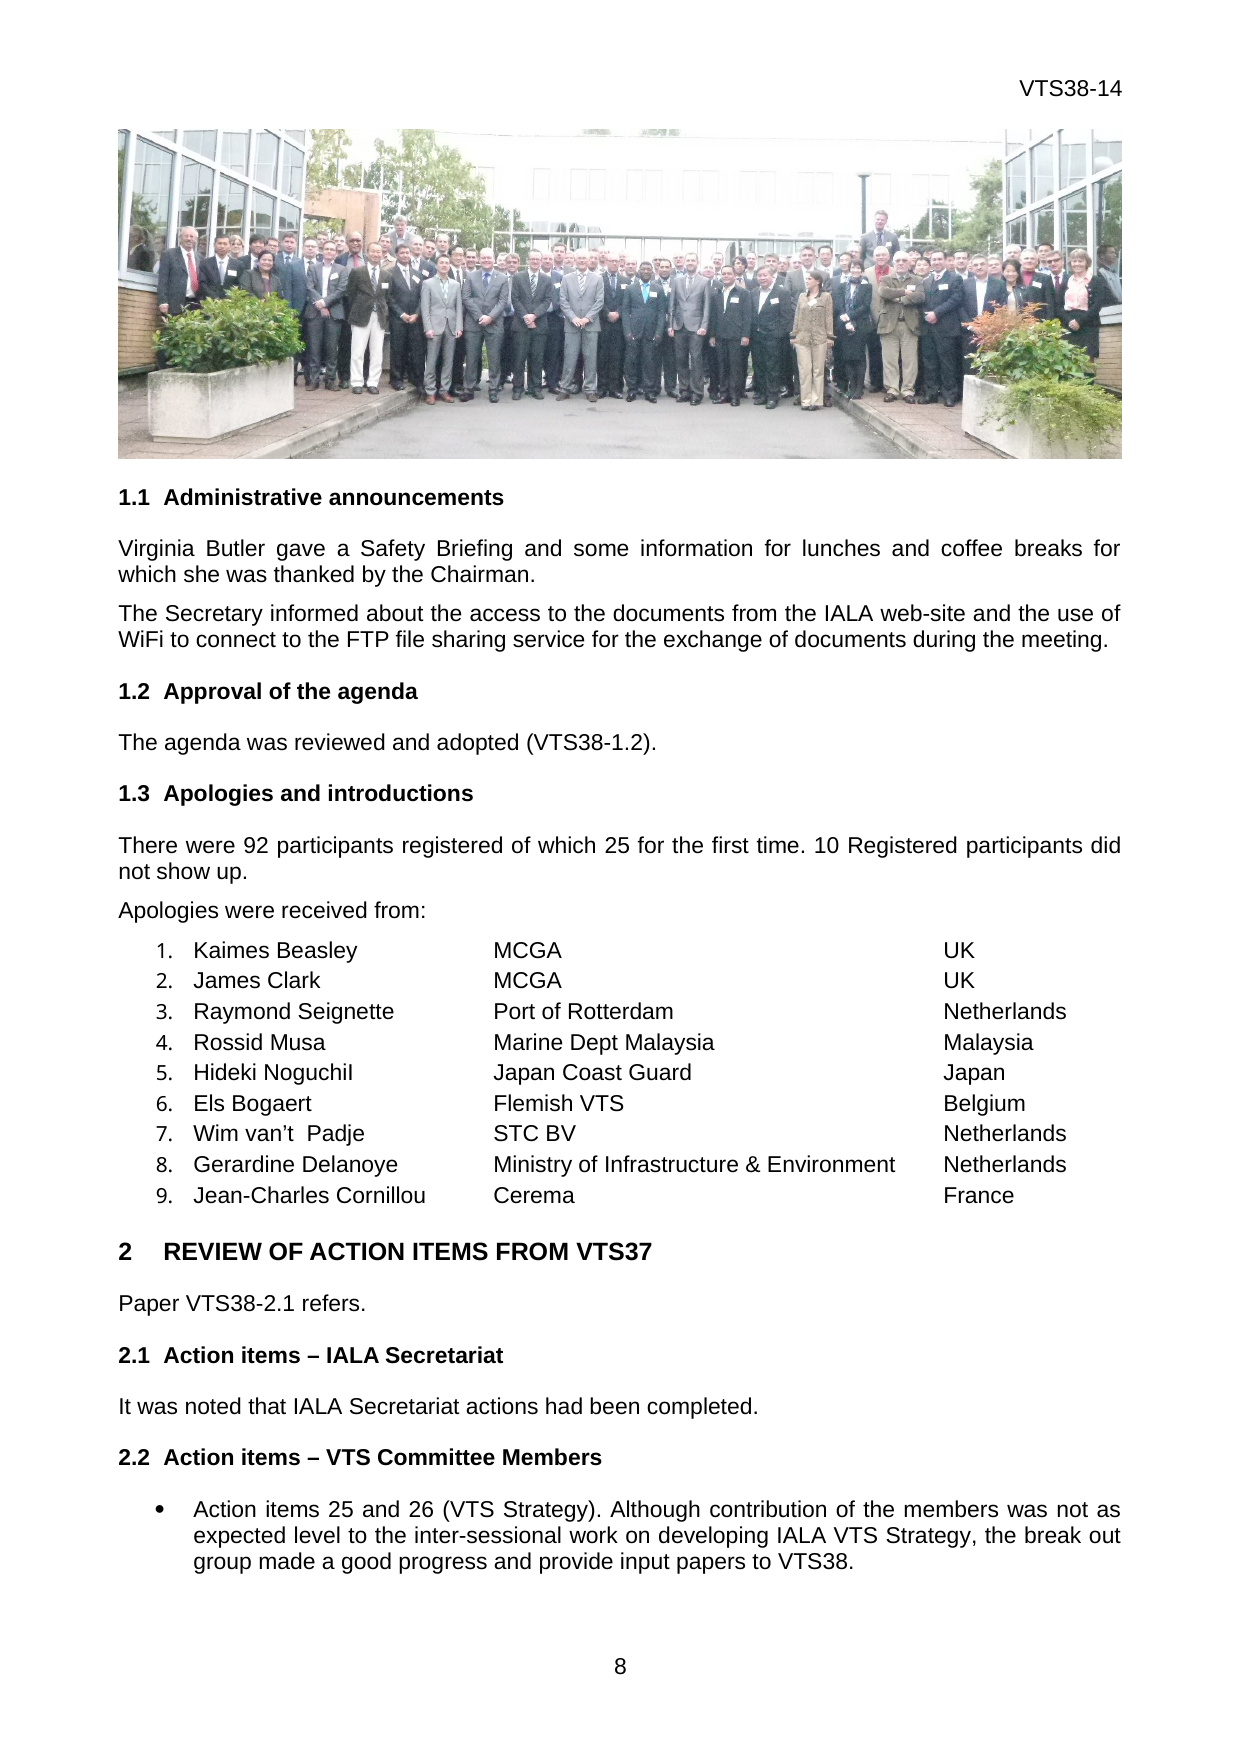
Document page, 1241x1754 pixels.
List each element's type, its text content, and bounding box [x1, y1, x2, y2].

list Kaimes Beasley MCGA UK [156, 936, 1122, 964]
text Apologies were received from: [118, 897, 1122, 923]
list Jean-Charles Cornillou Cerema France [156, 1181, 1122, 1209]
list Els Bogaert Flemish VTS Belgium [156, 1089, 1122, 1117]
subtitle Review of action items from VTS37 [118, 1236, 1122, 1265]
picture [118, 129, 1122, 459]
list Gerardine Delanoye Ministry of Infrastructure & Environment Netherlands [156, 1150, 1122, 1179]
text It was noted that IALA Secretariat actions had been completed. [118, 1393, 1122, 1419]
subtitle Apologies and introductions [118, 780, 1122, 807]
list Hideki NoguchiI Japan Coast Guard Japan [156, 1058, 1122, 1087]
list James Clark MCGA UK [156, 966, 1122, 995]
list Rossid Musa Marine Dept Malaysia Malaysia [156, 1028, 1122, 1056]
text There were 92 participants registered of which 25 for the first time. 10 Registered participants did not show up. [118, 832, 1122, 884]
text The Secretary informed about the access to the documents from the IALA web-site and the use of WiFi to connect to the FTP file sharing service for the exchange of documents during the meeting. [118, 600, 1122, 653]
text The agenda was reviewed and adopted (VTS38-1.2). [118, 729, 1122, 755]
list Raymond Seignette Port of Rotterdam Netherlands [156, 997, 1122, 1026]
text Paper VTS38-2.1 refers. [118, 1290, 1122, 1317]
subtitle Action items – IALA Secretariat [118, 1342, 1122, 1368]
text Virginia Butler gave a Safety Briefing and some information for lunches and coffee breaks for which she was thanked by the Chairman. [118, 535, 1122, 587]
subtitle Administrative announcements [118, 483, 1122, 510]
subtitle Action items – VTS Committee Members [118, 1444, 1122, 1471]
list Wim van’t Padje STC BV Netherlands [156, 1119, 1122, 1148]
subtitle Approval of the agenda [118, 678, 1122, 704]
list Action items 25 and 26 (VTS Strategy). Although contribution of the members was not as expected level to the inter-sessional work on developing IALA VTS Strategy, the break out group made a good progress and provide input papers to VTS38. [156, 1496, 1122, 1575]
